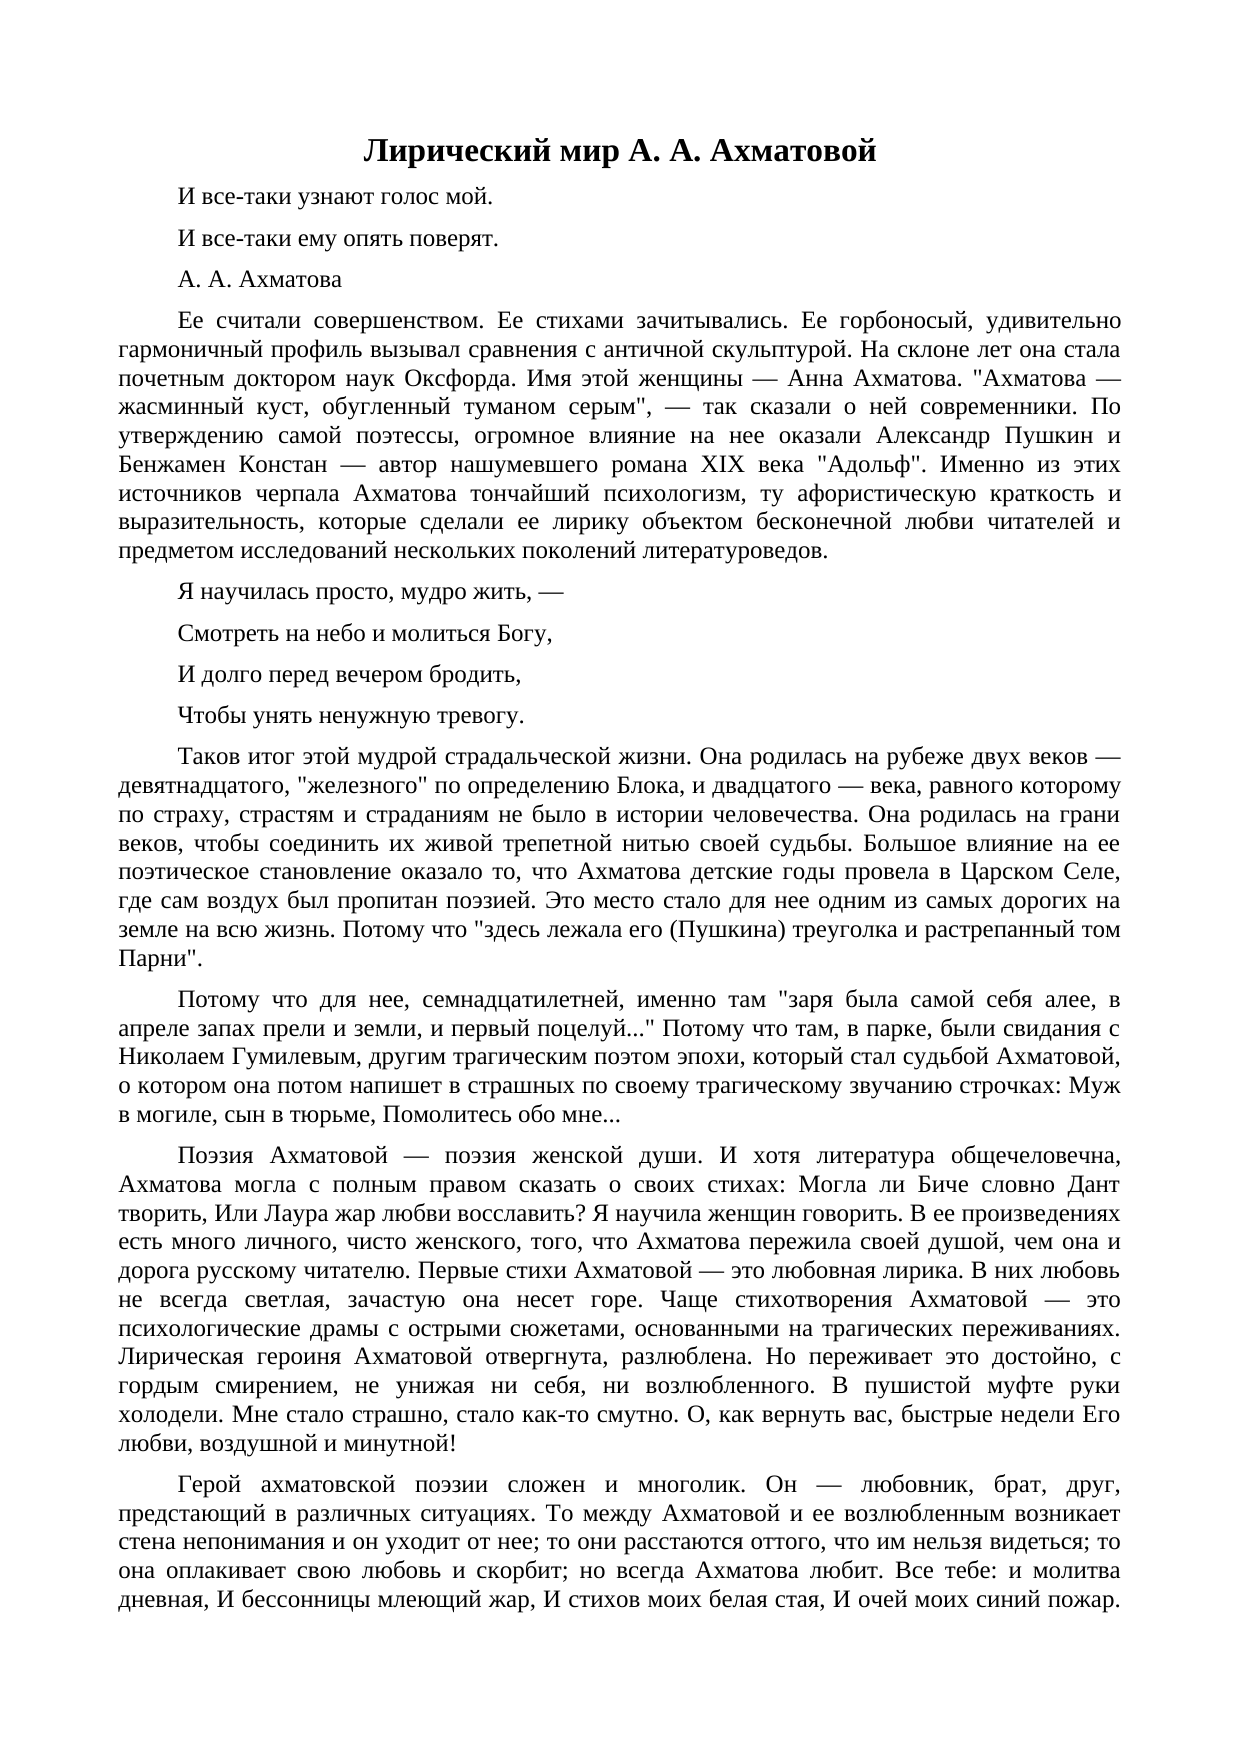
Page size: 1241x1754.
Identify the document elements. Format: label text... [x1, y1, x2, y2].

text И долго перед вечером бродить, [118, 659, 1122, 688]
text Лирический мир А. А. Ахматовой [118, 131, 1122, 169]
text Таков итог этой мудрой страдальческой жизни. Она родилась на рубеже двух веков — девятнадцатого, "железного" по определению Блока, и двадцатого — века, равного которому по страху, страстям и страданиям не было в истории человечества. Она родилась на грани веков, чтобы соединить их живой трепетной нитью своей судьбы. Большое влияние на ее поэтическое становление оказало то, что Ахматова детские годы провела в Царском Селе, где сам воздух был пропитан поэзией. Это место стало для нее одним из самых дорогих на земле на всю жизнь. Потому что "здесь лежала его (Пушкина) треуголка и растрепанный том Парни". [118, 741, 1122, 971]
text Ее считали совершенством. Ее стихами зачитывались. Ее горбоносый, удивительно гармоничный профиль вызывал сравнения с античной скульптурой. На склоне лет она стала почетным доктором наук Оксфорда. Имя этой женщины — Анна Ахматова. "Ахматова — жасминный куст, обугленный туманом серым", — так сказали о ней современники. По утверждению самой поэтессы, огромное влияние на нее оказали Александр Пушкин и Бенжамен Констан — автор нашумевшего романа XIX века "Адольф". Именно из этих источников черпала Ахматова тончайший психологизм, ту афористическую краткость и выразительность, которые сделали ее лирику объектом бесконечной любви читателей и предметом исследований нескольких поколений литературоведов. [118, 305, 1122, 564]
text А. А. Ахматова [118, 264, 1122, 293]
text Я научилась просто, мудро жить, — [118, 576, 1122, 605]
text И все-таки узнают голос мой. [118, 181, 1122, 210]
text Смотреть на небо и молиться Богу, [118, 618, 1122, 646]
text Чтобы унять ненужную тревогу. [118, 700, 1122, 729]
text И все-таки ему опять поверят. [118, 223, 1122, 251]
text Потому что для нее, семнадцатилетней, именно там "заря была самой себя алее, в апреле запах прели и земли, и первый поцелуй..." Потому что там, в парке, были свидания с Николаем Гумилевым, другим трагическим поэтом эпохи, который стал судьбой Ахматовой, о котором она потом напишет в страшных по своему трагическому звучанию строчках: Муж в могиле, сын в тюрьме, Помолитесь обо мне... [118, 984, 1122, 1128]
text Поэзия Ахматовой — поэзия женской души. И хотя литература общечеловечна, Ахматова могла с полным правом сказать о своих стихах: Могла ли Биче словно Дант творить, Или Лаура жар любви восславить? Я научила женщин говорить. В ее произведениях есть много личного, чисто женского, того, что Ахматова пережила своей душой, чем она и дорога русскому читателю. Первые стихи Ахматовой — это любовная лирика. В них любовь не всегда светлая, зачастую она несет горе. Чаще стихотворения Ахматовой — это психологические драмы с острыми сюжетами, основанными на трагических переживаниях. Лирическая героиня Ахматовой отвергнута, разлюблена. Но переживает это достойно, с гордым смирением, не унижая ни себя, ни возлюбленного. В пушистой муфте руки холодели. Мне стало страшно, стало как-то смутно. О, как вернуть вас, быстрые недели Его любви, воздушной и минутной! [118, 1140, 1122, 1456]
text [118, 1469, 1122, 1613]
